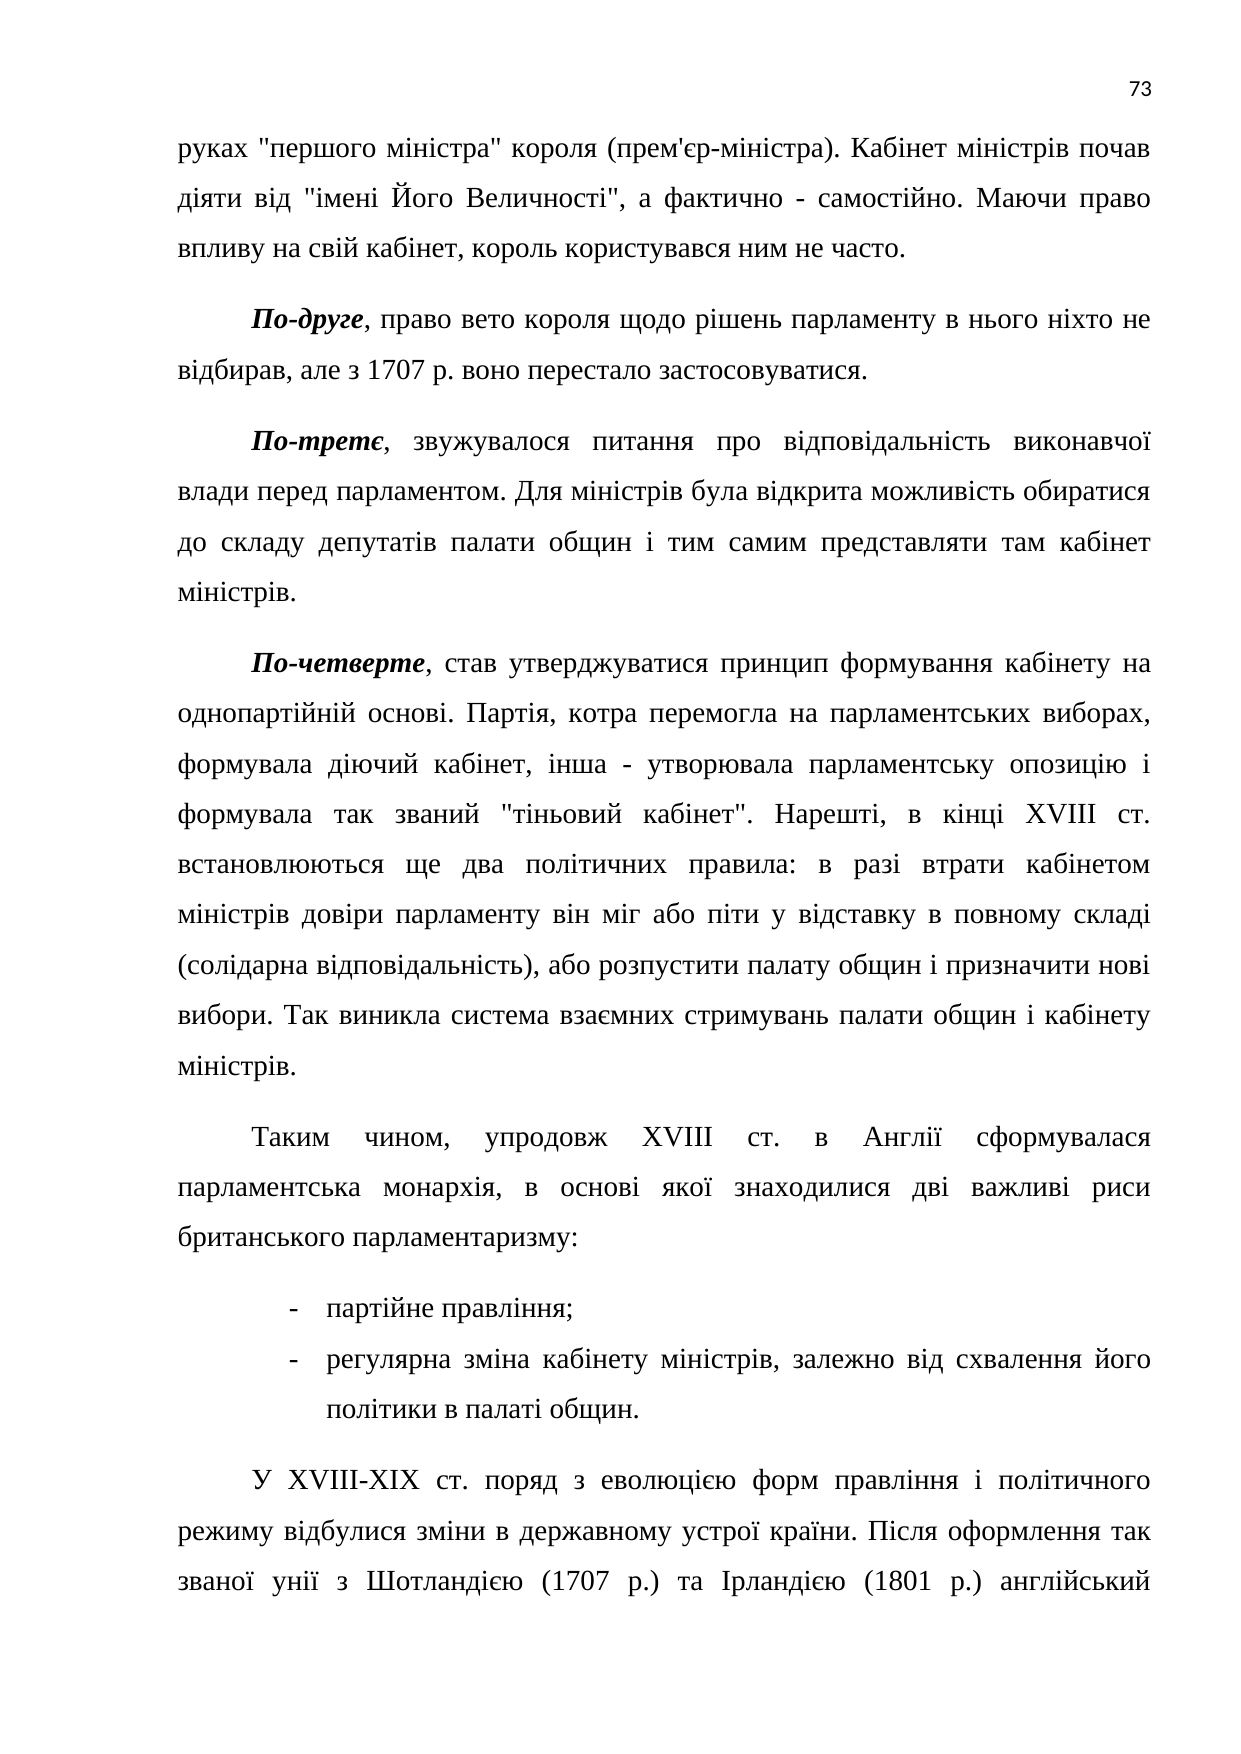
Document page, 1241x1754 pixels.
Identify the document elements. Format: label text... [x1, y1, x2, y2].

text По-друге, право вето короля щодо рішень парламенту в нього ніхто не відбирав, але з 1707 р. воно перестало застосовуватися. [177, 302, 1152, 385]
text Таким чином, упродовж XVIII ст. в Англії сформувалася парламентська монархія, в основі якої знаходилися дві важливі риси британського парламентаризму: [177, 1119, 1152, 1253]
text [177, 130, 1152, 264]
list регулярна зміна кабінету міністрів, залежно від схвалення його політики в палаті общин. [288, 1341, 1152, 1425]
list партійне правління; [288, 1291, 1152, 1324]
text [177, 1462, 1152, 1596]
text По-четверте, став утверджуватися принцип формування кабінету на однопартійній основі. Партія, котра перемогла на парламентських виборах, формувала діючий кабінет, інша - утворювала парламентську опозицію і формувала так званий "тіньовий кабінет". Нарешті, в кінці XVIII ст. встановлюються ще два політичних правила: в разі втрати кабінетом міністрів довіри парламенту він міг або піти у відставку в повному складі (солідарна відповідальність), або розпустити палату общин і призначити нові вибори. Так виникла система взаємних стримувань палати общин і кабінету міністрів. [177, 645, 1152, 1081]
text По-третє, звужувалося питання про відповідальність виконавчої влади перед парламентом. Для міністрів була відкрита можливість обиратися до складу депутатів палати общин і тим самим представляти там кабінет міністрів. [177, 423, 1152, 607]
